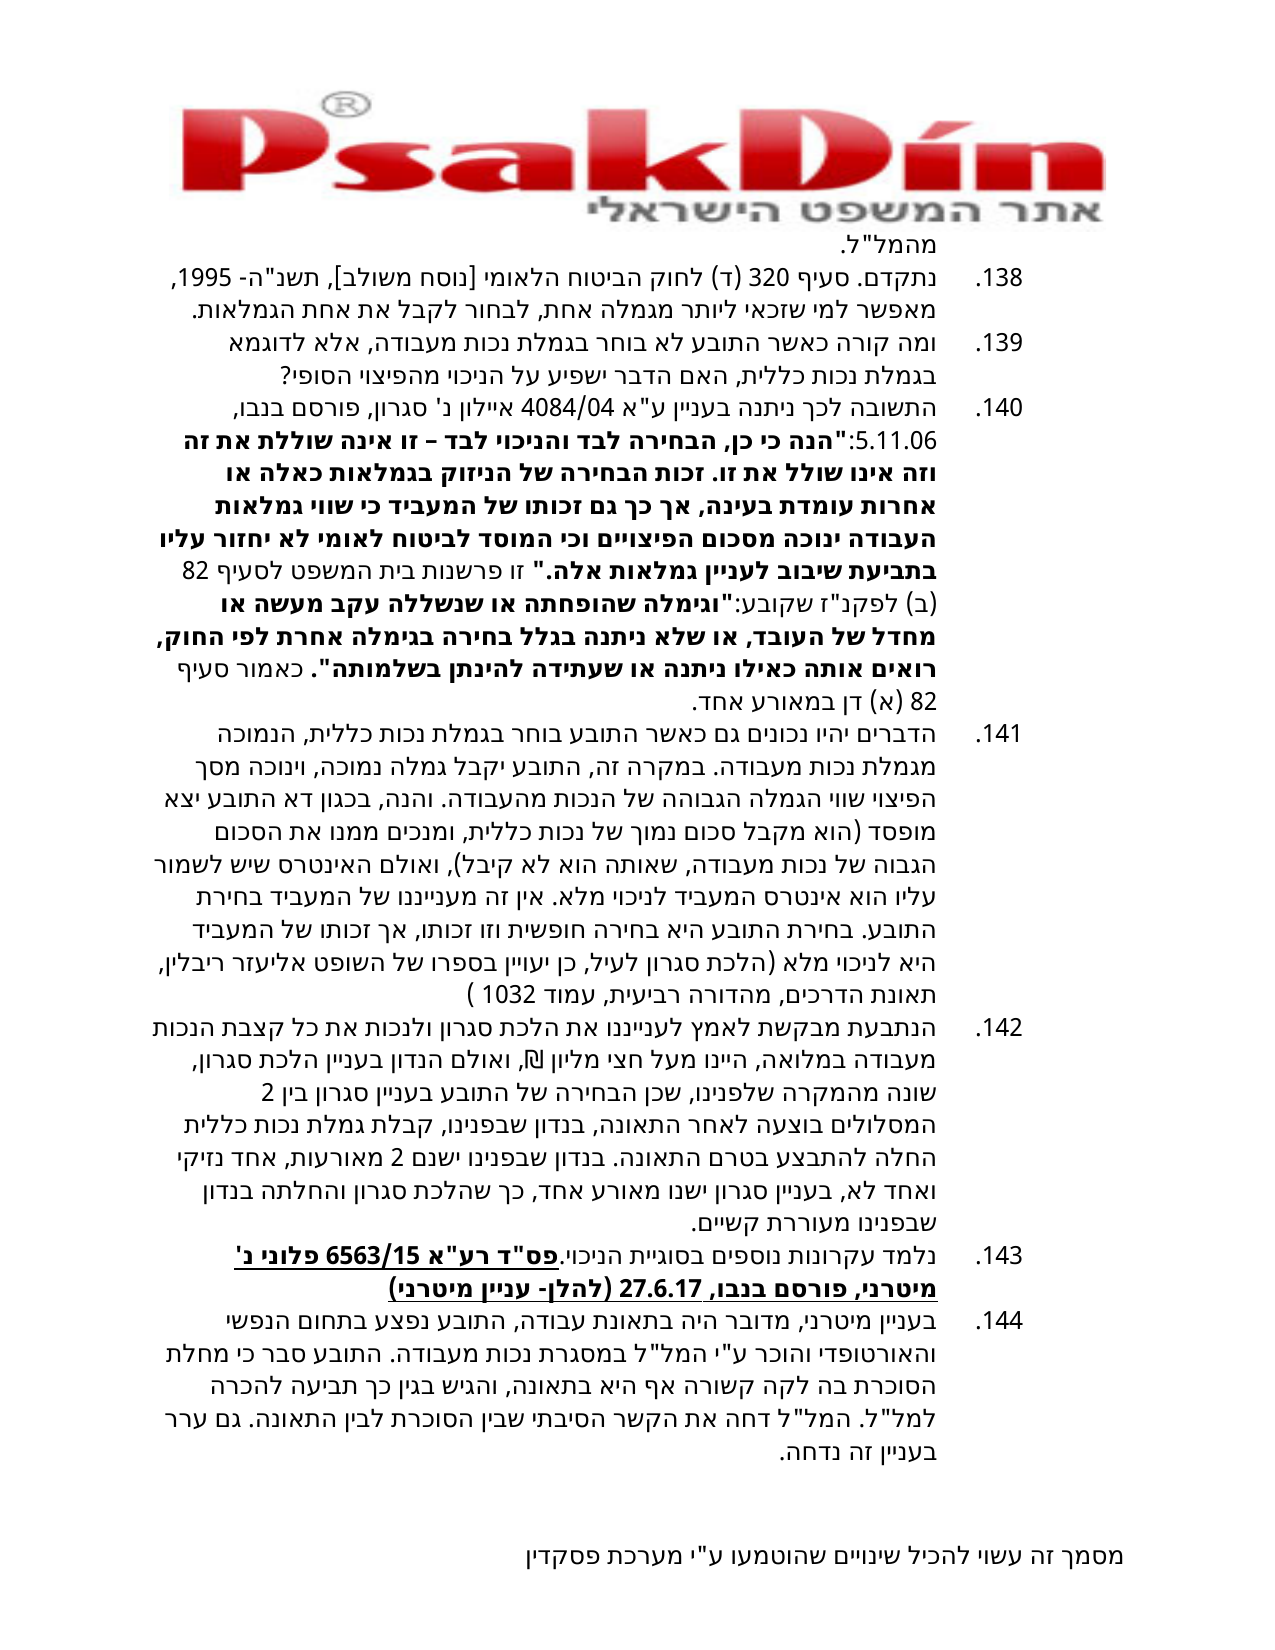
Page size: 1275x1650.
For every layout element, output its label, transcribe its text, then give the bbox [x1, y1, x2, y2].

list התשובה לכך ניתנה בעניין ע"א 4084/04 איילון נ' סגרון, פורסם בנבו, 5.11.06:"הנה כי כן, הבחירה לבד והניכוי לבד – זו אינה שוללת את זה וזה אינו שולל את זו. זכות הבחירה של הניזוק בגמלאות כאלה או אחרות עומדת בעינה, אך כך גם זכותו של המעביד כי שווי גמלאות העבודה ינוכה מסכום הפיצויים וכי המוסד לביטוח לאומי לא יחזור עליו בתביעת שיבוב לעניין גמלאות אלה." זו פרשנות בית המשפט לסעיף 82 (ב) לפקנ"ז שקובע:"וגימלה שהופחתה או שנשללה עקב מעשה או מחדל של העובד, או שלא ניתנה בגלל בחירה בגימלה אחרת לפי החוק, רואים אותה כאילו ניתנה או שעתידה להינתן בשלמותה". כאמור סעיף 82 (א) דן במאורע אחד. [150, 394, 975, 720]
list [150, 231, 975, 264]
list ומה קורה כאשר התובע לא בוחר בגמלת נכות מעבודה, אלא לדוגמא בגמלת נכות כללית, האם הדבר ישפיע על הניכוי מהפיצוי הסופי? [150, 329, 975, 394]
list הדברים יהיו נכונים גם כאשר התובע בוחר בגמלת נכות כללית, הנמוכה מגמלת נכות מעבודה. במקרה זה, התובע יקבל גמלה נמוכה, וינוכה מסך הפיצוי שווי הגמלה הגבוהה של הנכות מהעבודה. והנה, בכגון דא התובע יצא מופסד (הוא מקבל סכום נמוך של נכות כללית, ומנכים ממנו את הסכום הגבוה של נכות מעבודה, שאותה הוא לא קיבל), ואולם האינטרס שיש לשמור עליו הוא אינטרס המעביד לניכוי מלא. אין זה מענייננו של המעביד בחירת התובע. בחירת התובע היא בחירה חופשית וזו זכותו, אך זכותו של המעביד היא לניכוי מלא (הלכת סגרון לעיל, כן יעויין בספרו של השופט אליעזר ריבלין, תאונת הדרכים, מהדורה רביעית, עמוד 1032 ) [150, 720, 975, 1014]
list נלמד עקרונות נוספים בסוגיית הניכוי.פס"ד רע"א 6563/15 פלוני נ' מיטרני, פורסם בנבו, 27.6.17 (להלן- עניין מיטרני) [150, 1242, 975, 1307]
list נתקדם. סעיף 320 (ד) לחוק הביטוח הלאומי [נוסח משולב], תשנ"ה- 1995, מאפשר למי שזכאי ליותר מגמלה אחת, לבחור לקבל את אחת הגמלאות. [150, 264, 975, 329]
list הנתבעת מבקשת לאמץ לענייננו את הלכת סגרון ולנכות את כל קצבת הנכות מעבודה במלואה, היינו מעל חצי מליון ₪, ואולם הנדון בעניין הלכת סגרון, שונה מהמקרה שלפנינו, שכן הבחירה של התובע בעניין סגרון בין 2 המסלולים בוצעה לאחר התאונה, בנדון שבפנינו, קבלת גמלת נכות כללית החלה להתבצע בטרם התאונה. בנדון שבפנינו ישנם 2 מאורעות, אחד נזיקי ואחד לא, בעניין סגרון ישנו מאורע אחד, כך שהלכת סגרון והחלתה בנדון שבפנינו מעוררת קשיים. [150, 1014, 975, 1242]
list בעניין מיטרני, מדובר היה בתאונת עבודה, התובע נפצע בתחום הנפשי והאורטופדי והוכר ע"י המל"ל במסגרת נכות מעבודה. התובע סבר כי מחלת הסוכרת בה לקה קשורה אף היא בתאונה, והגיש בגין כך תביעה להכרה למל"ל. המל"ל דחה את הקשר הסיבתי שבין הסוכרת לבין התאונה. גם ערר בעניין זה נדחה. [150, 1307, 975, 1470]
